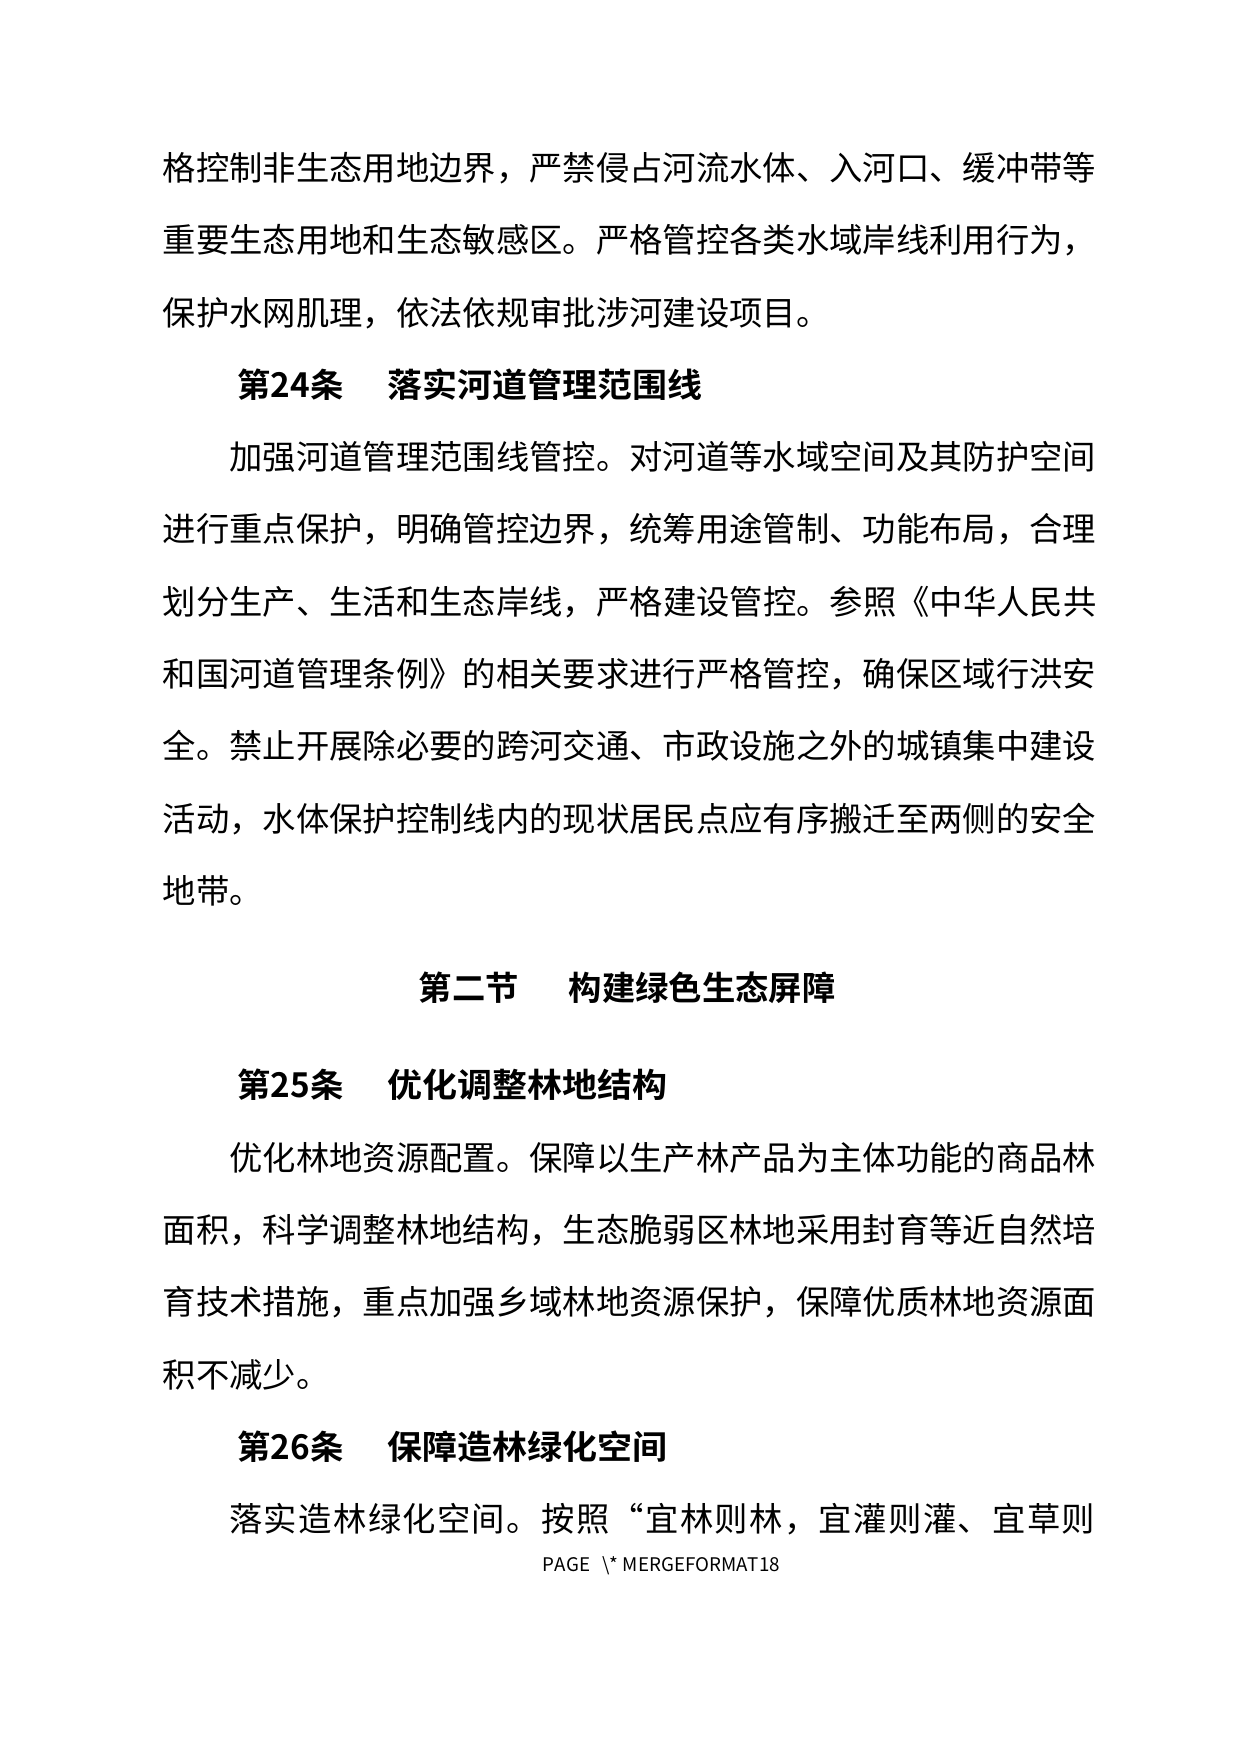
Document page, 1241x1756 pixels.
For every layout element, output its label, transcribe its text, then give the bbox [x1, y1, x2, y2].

text 优化调整林地结构 [162, 1059, 1085, 1107]
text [162, 142, 1096, 334]
text 保障造林绿化空间 [162, 1421, 1085, 1469]
subtitle 构建绿色生态屏障 [162, 962, 1091, 1010]
text 优化林地资源配置。保障以生产林产品为主体功能的商品林面积，科学调整林地结构，生态脆弱区林地采用封育等近自然培育技术措施，重点加强乡域林地资源保护，保障优质林地资源面积不减少。 [162, 1131, 1096, 1397]
text 加强河道管理范围线管控。对河道等水域空间及其防护空间进行重点保护，明确管控边界，统筹用途管制、功能布局，合理划分生产、生活和生态岸线，严格建设管控。参照《中华人民共和国河道管理条例》的相关要求进行严格管控，确保区域行洪安全。禁止开展除必要的跨河交通、市政设施之外的城镇集中建设活动，水体保护控制线内的现状居民点应有序搬迁至两侧的安全地带。 [162, 431, 1096, 913]
text 落实河道管理范围线 [162, 358, 1085, 407]
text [162, 1493, 1096, 1541]
